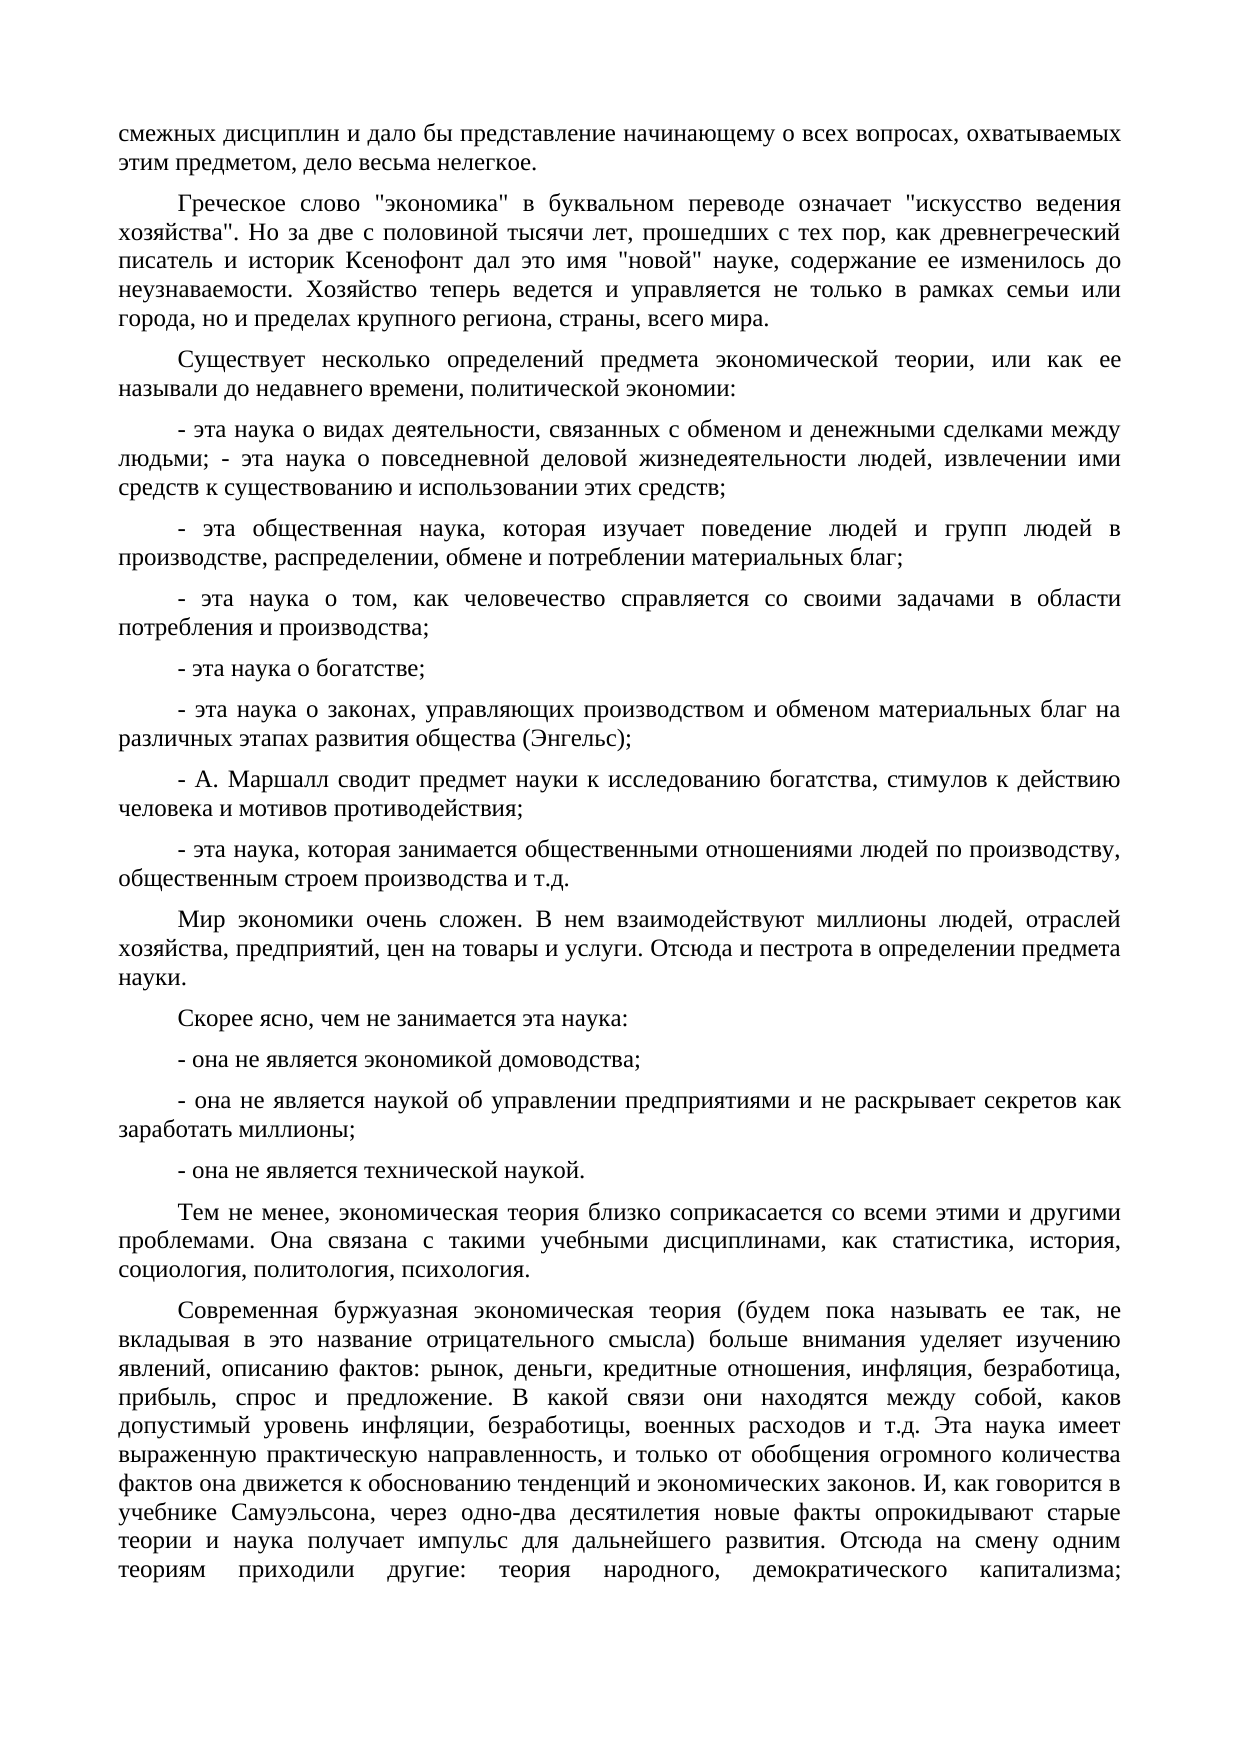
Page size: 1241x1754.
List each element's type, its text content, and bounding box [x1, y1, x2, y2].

text - эта наука о законах, управляющих производством и обменом материальных благ на различных этапах развития общества (Энгельс); [118, 694, 1122, 752]
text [118, 1296, 1122, 1583]
text Тем не менее, экономическая теория близко соприкасается со всеми этими и другими проблемами. Она связана с такими учебными дисциплинами, как статистика, история, социология, политология, психология. [118, 1197, 1122, 1283]
text Греческое слово "экономика" в буквальном переводе означает "искусство ведения хозяйства". Но за две с половиной тысячи лет, прошедших с тех пор, как древнегреческий писатель и историк Ксенофонт дал это имя "новой" науке, содержание ее изменилось до неузнаваемости. Хозяйство теперь ведется и управляется не только в рамках семьи или города, но и пределах крупного региона, страны, всего мира. [118, 188, 1122, 332]
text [118, 118, 1122, 176]
text - она не является наукой об управлении предприятиями и не раскрывает секретов как заработать миллионы; [118, 1086, 1122, 1143]
text Существует несколько определений предмета экономической теории, или как ее называли до недавнего времени, политической экономии: [118, 344, 1122, 402]
text Мир экономики очень сложен. В нем взаимодействуют миллионы людей, отраслей хозяйства, предприятий, цен на товары и услуги. Отсюда и пестрота в определении предмета науки. [118, 904, 1122, 991]
text - она не является технической наукой. [118, 1156, 1122, 1184]
text - она не является экономикой домоводства; [118, 1044, 1122, 1073]
text - А. Маршалл сводит предмет науки к исследованию богатства, стимулов к действию человека и мотивов противодействия; [118, 764, 1122, 822]
text - эта наука о богатстве; [118, 653, 1122, 682]
text Скорее ясно, чем не занимается эта наука: [118, 1003, 1122, 1032]
text - эта наука о видах деятельности, связанных с обменом и денежными сделками между людьми; - эта наука о повседневной деловой жизнедеятельности людей, извлечении ими средств к существованию и использовании этих средств; [118, 414, 1122, 501]
text - эта общественная наука, которая изучает поведение людей и групп людей в производстве, распределении, обмене и потреблении материальных благ; [118, 513, 1122, 571]
text - эта наука, которая занимается общественными отношениями людей по производству, общественным строем производства и т.д. [118, 834, 1122, 892]
text - эта наука о том, как человечество справляется со своими задачами в области потребления и производства; [118, 583, 1122, 641]
